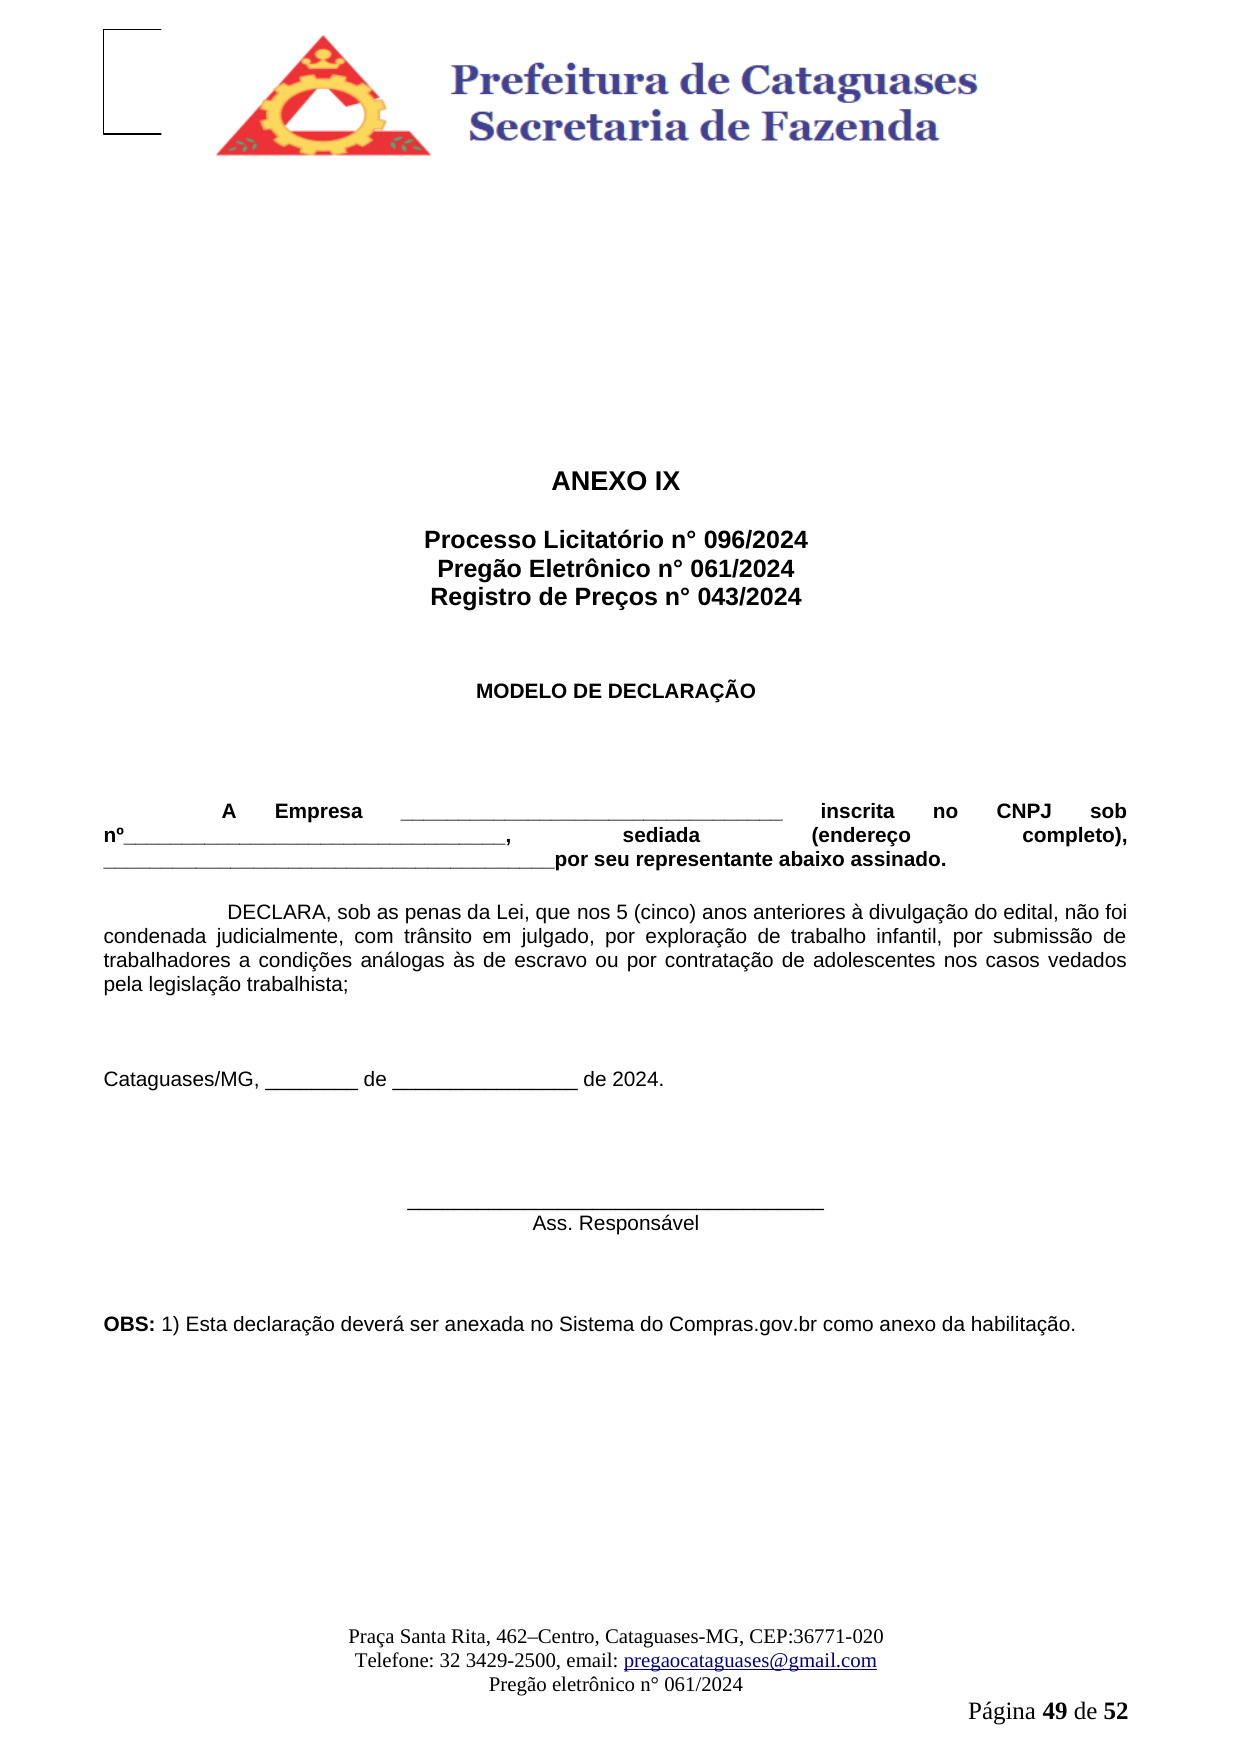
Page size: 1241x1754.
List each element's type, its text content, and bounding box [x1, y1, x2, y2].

text OBS: 1) Esta declaração deverá ser anexada no Sistema do Compras.gov.br como anexo da habilitação. [103, 1312, 1128, 1336]
text Registro de Preços n° 043/2024 [103, 582, 1128, 611]
text Pregão Eletrônico n° 061/2024 [103, 553, 1128, 582]
picture [161, 29, 1071, 177]
text A Empresa _________________________________ inscrita no CNPJ sob nº_________________________________, sediada (endereço completo), _______________________________________por seu representante abaixo assinado. [103, 799, 1128, 871]
text DECLARA, sob as penas da Lei, que nos 5 (cinco) anos anteriores à divulgação do edital, não foi condenada judicialmente, com trânsito em julgado, por exploração de trabalho infantil, por submissão de trabalhadores a condições análogas às de escravo ou por contratação de adolescentes nos casos vedados pela legislação trabalhista; [103, 899, 1128, 995]
text Cataguases/MG, ________ de ________________ de 2024. [103, 1067, 1128, 1091]
text Processo Licitatório n° 096/2024 [103, 525, 1128, 553]
text ANEXO IX [103, 465, 1128, 496]
text MODELO DE DECLARAÇÃO [103, 679, 1128, 703]
text Ass. Responsável [103, 1211, 1128, 1235]
text ____________________________________ [103, 1187, 1128, 1211]
